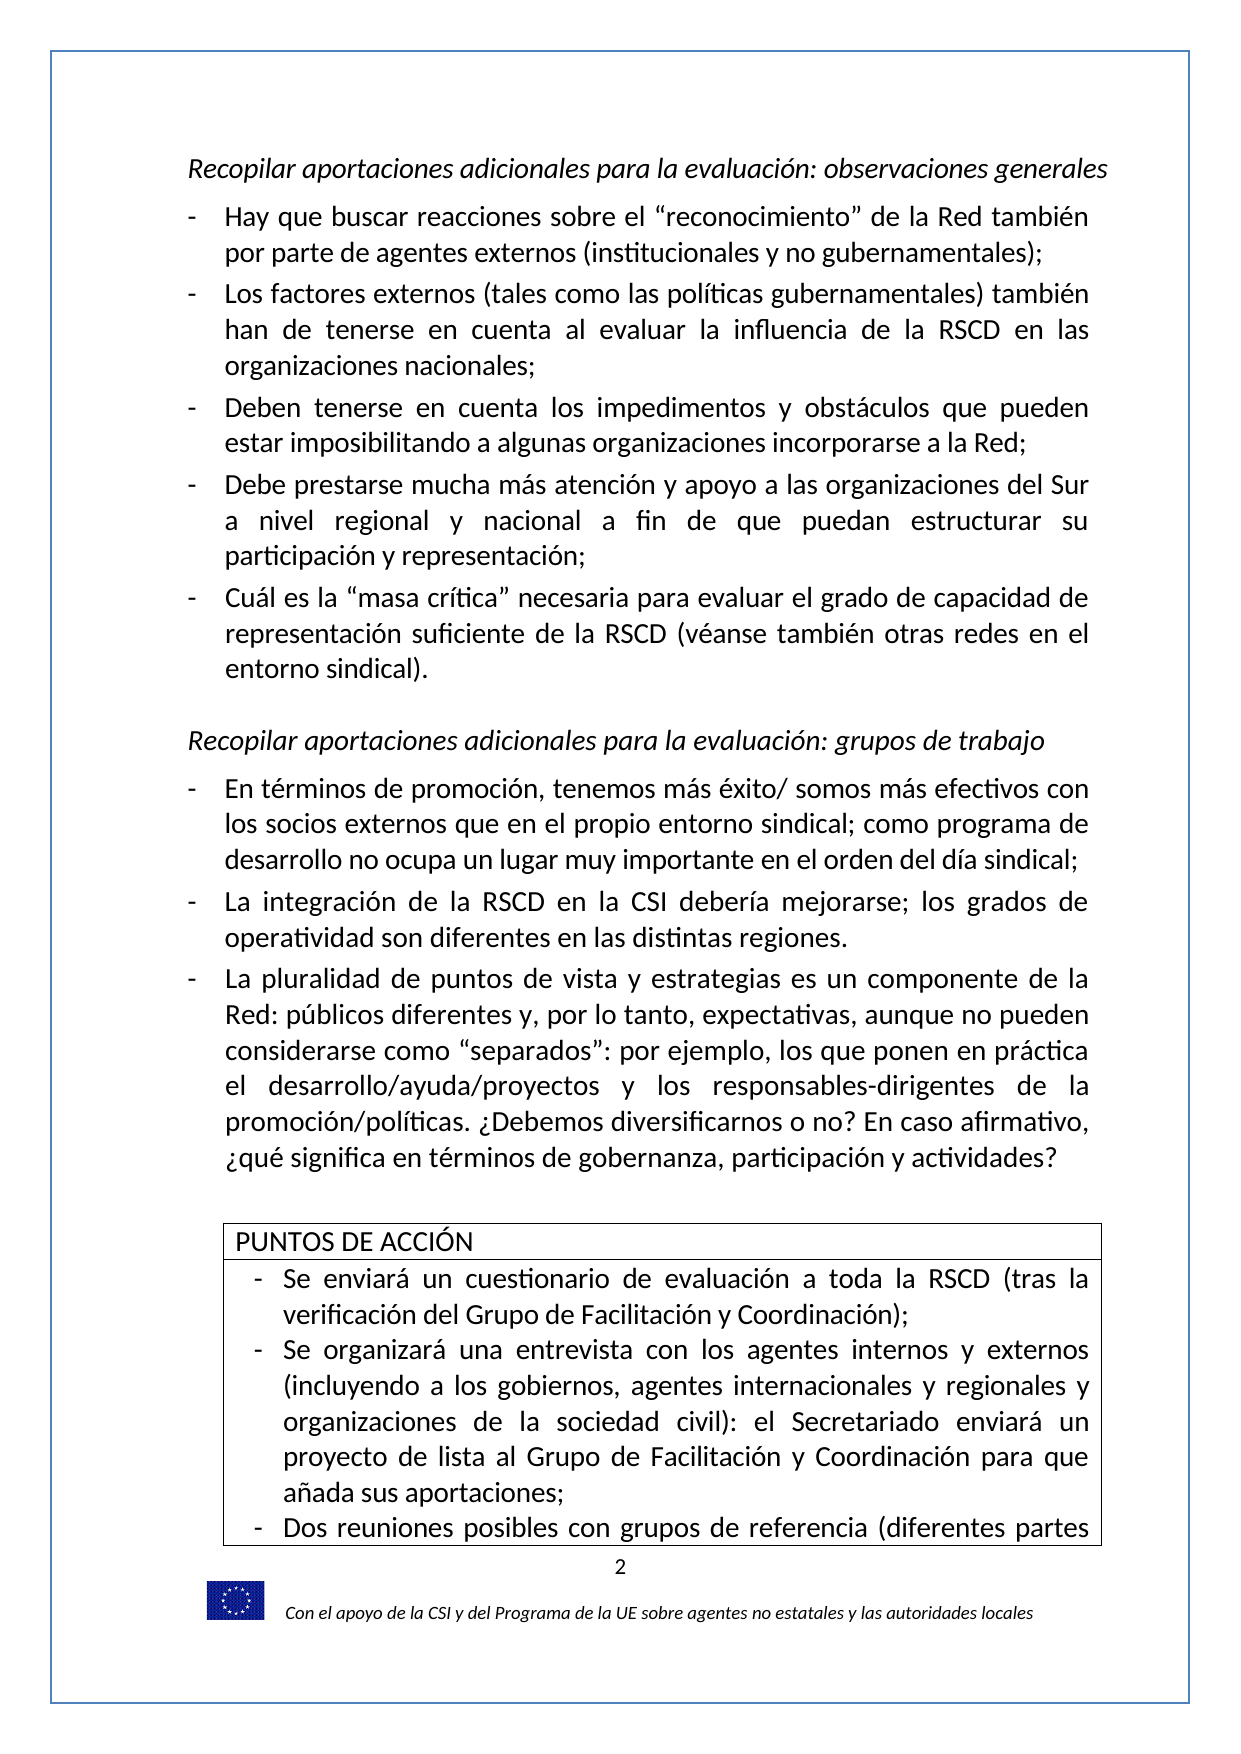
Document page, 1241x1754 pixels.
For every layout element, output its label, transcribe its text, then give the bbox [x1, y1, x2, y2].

list Cuál es la “masa crítica” necesaria para evaluar el grado de capacidad de representación suficiente de la RSCD (véanse también otras redes en el entorno sindical). [187, 579, 1090, 686]
list Recopilar aportaciones adicionales para la evaluación: observaciones generales [187, 150, 1110, 186]
list Hay que buscar reacciones sobre el “reconocimiento” de la Red también por parte de agentes externos (institucionales y no gubernamentales); [187, 198, 1090, 269]
list Deben tenerse en cuenta los impedimentos y obstáculos que pueden estar imposibilitando a algunas organizaciones incorporarse a la Red; [187, 389, 1090, 460]
list Debe prestarse mucha más atención y apoyo a las organizaciones del Sur a nivel regional y nacional a fin de que puedan estructurar su participación y representación; [187, 466, 1090, 573]
table_header PUNTOS DE ACCIÓN [224, 1224, 1101, 1259]
list La integración de la RSCD en la CSI debería mejorarse; los grados de operatividad son diferentes en las distintas regiones. [187, 883, 1090, 954]
picture [206, 1580, 265, 1620]
list Recopilar aportaciones adicionales para la evaluación: grupos de trabajo [187, 722, 1090, 757]
list La pluralidad de puntos de vista y estrategias es un componente de la Red: públicos diferentes y, por lo tanto, expectativas, aunque no pueden considerarse como “separados”: por ejemplo, los que ponen en práctica el desarrollo/ayuda/proyectos y los responsables-dirigentes de la promoción/políticas. ¿Debemos diversificarnos o no? En caso afirmativo, ¿qué significa en términos de gobernanza, participación y actividades? [187, 961, 1090, 1174]
list Los factores externos (tales como las políticas gubernamentales) también han de tenerse en cuenta al evaluar la influencia de la RSCD en las organizaciones nacionales; [187, 276, 1090, 382]
list En términos de promoción, tenemos más éxito/ somos más efectivos con los socios externos que en el propio entorno sindical; como programa de desarrollo no ocupa un lugar muy importante en el orden del día sindical; [187, 770, 1090, 877]
